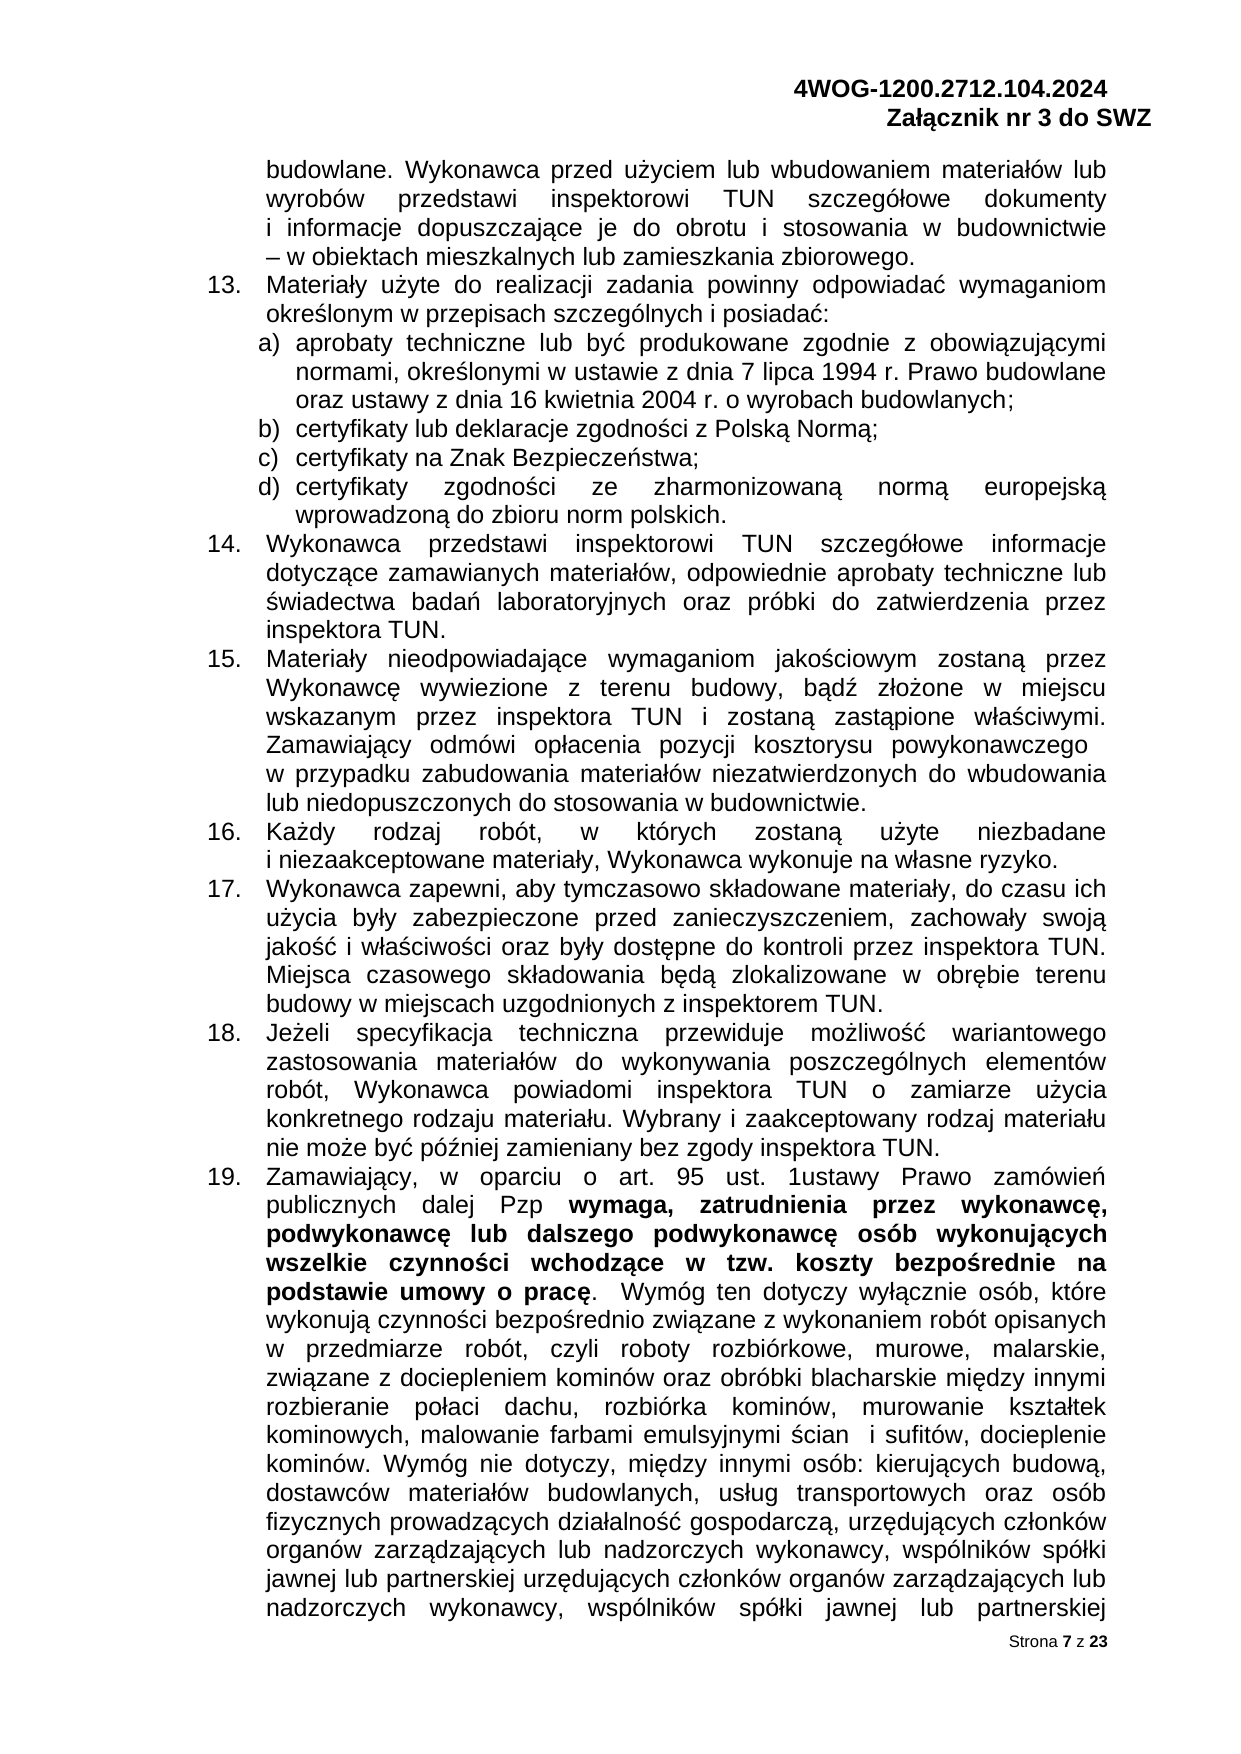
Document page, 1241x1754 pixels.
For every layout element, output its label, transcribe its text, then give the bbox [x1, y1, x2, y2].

list certyfikaty lub deklaracje zgodności z Polską Normą; [258, 414, 1107, 443]
list Wykonawca przedstawi inspektorowi TUN szczegółowe informacje dotyczące zamawianych materiałów, odpowiednie aprobaty techniczne lub świadectwa badań laboratoryjnych oraz próbki do zatwierdzenia przez inspektora TUN. [207, 529, 1107, 644]
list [207, 155, 1107, 270]
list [207, 1162, 1107, 1622]
list Materiały użyte do realizacji zadania powinny odpowiadać wymaganiom określonym w przepisach szczególnych i posiadać: [207, 270, 1107, 328]
list Każdy rodzaj robót, w których zostaną użyte niezbadane i niezaakceptowane materiały, Wykonawca wykonuje na własne ryzyko. [207, 817, 1107, 874]
list aprobaty techniczne lub być produkowane zgodnie z obowiązującymi normami, określonymi w ustawie z dnia 7 lipca 1994 r. Prawo budowlane oraz ustawy z dnia 16 kwietnia 2004 r. o wyrobach budowlanych; [258, 328, 1107, 414]
list certyfikaty na Znak Bezpieczeństwa; [258, 443, 1107, 472]
list Jeżeli specyfikacja techniczna przewiduje możliwość wariantowego zastosowania materiałów do wykonywania poszczególnych elementów robót, Wykonawca powiadomi inspektora TUN o zamiarze użycia konkretnego rodzaju materiału. Wybrany i zaakceptowany rodzaj materiału nie może być później zamieniany bez zgody inspektora TUN. [207, 1018, 1107, 1162]
list Wykonawca zapewni, aby tymczasowo składowane materiały, do czasu ich użycia były zabezpieczone przed zanieczyszczeniem, zachowały swoją jakość i właściwości oraz były dostępne do kontroli przez inspektora TUN. Miejsca czasowego składowania będą zlokalizowane w obrębie terenu budowy w miejscach uzgodnionych z inspektorem TUN. [207, 874, 1107, 1018]
list certyfikaty zgodności ze zharmonizowaną normą europejską wprowadzoną do zbioru norm polskich. [258, 472, 1107, 529]
list Materiały nieodpowiadające wymaganiom jakościowym zostaną przez Wykonawcę wywiezione z terenu budowy, bądź złożone w miejscu wskazanym przez inspektora TUN i zostaną zastąpione właściwymi. Zamawiający odmówi opłacenia pozycji kosztorysu powykonawczego w przypadku zabudowania materiałów niezatwierdzonych do wbudowania lub niedopuszczonych do stosowania w budownictwie. [207, 644, 1107, 817]
